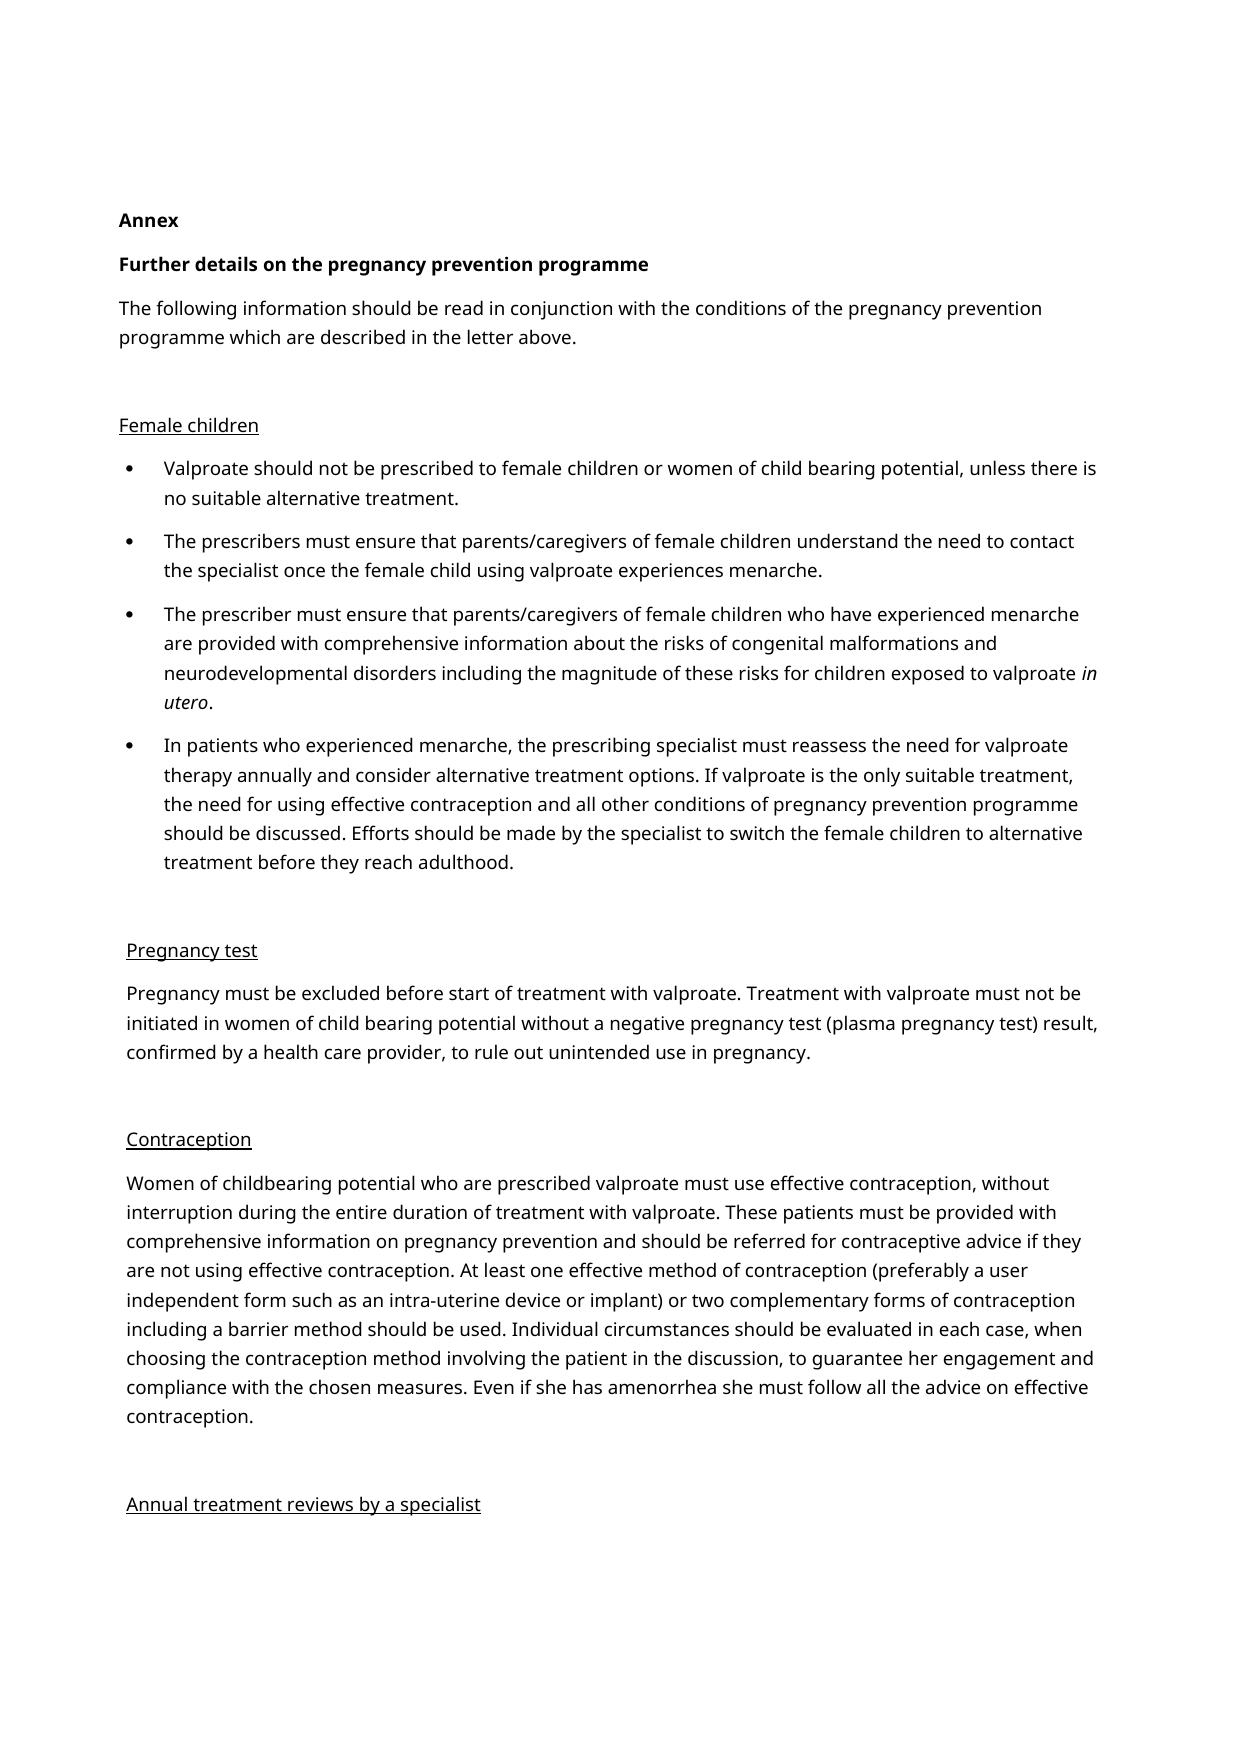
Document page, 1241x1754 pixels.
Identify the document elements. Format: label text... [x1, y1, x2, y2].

text The following information should be read in conjunction with the conditions of the pregnancy prevention programme which are described in the letter above. [119, 292, 1103, 350]
list The prescribers must ensure that parents/caregivers of female children understand the need to contact the specialist once the female child using valproate experiences menarche. [126, 525, 1103, 583]
subtitle Annex [119, 204, 1121, 233]
text Contraception [126, 1123, 1103, 1152]
list Valproate should not be prescribed to female children or women of child bearing potential, unless there is no suitable alternative treatment. [126, 452, 1103, 510]
text Pregnancy test [126, 933, 1103, 962]
text Female children [119, 408, 1103, 437]
list In patients who experienced menarche, the prescribing specialist must reassess the need for valproate therapy annually and consider alternative treatment options. If valproate is the only suitable treatment, the need for using effective contraception and all other conditions of pregnancy prevention programme should be discussed. Efforts should be made by the specialist to switch the female children to alternative treatment before they reach adulthood. [126, 729, 1103, 875]
text Pregnancy must be excluded before start of treatment with valproate. Treatment with valproate must not be initiated in women of child bearing potential without a negative pregnancy test (plasma pregnancy test) result, confirmed by a health care provider, to rule out unintended use in pregnancy. [126, 977, 1103, 1064]
list The prescriber must ensure that parents/caregivers of female children who have experienced menarche are provided with comprehensive information about the risks of congenital malformations and neurodevelopmental disorders including the magnitude of these risks for children exposed to valproate in utero. [126, 598, 1103, 714]
text Further details on the pregnancy prevention programme [119, 248, 1121, 277]
text Women of childbearing potential who are prescribed valproate must use effective contraception, without interruption during the entire duration of treatment with valproate. These patients must be provided with comprehensive information on pregnancy prevention and should be referred for contraceptive advice if they are not using effective contraception. At least one effective method of contraception (preferably a user independent form such as an intra-uterine device or implant) or two complementary forms of contraception including a barrier method should be used. Individual circumstances should be evaluated in each case, when choosing the contraception method involving the patient in the discussion, to guarantee her engagement and compliance with the chosen measures. Even if she has amenorrhea she must follow all the advice on effective contraception. [126, 1167, 1103, 1429]
text Annual treatment reviews by a specialist [126, 1487, 1103, 1517]
